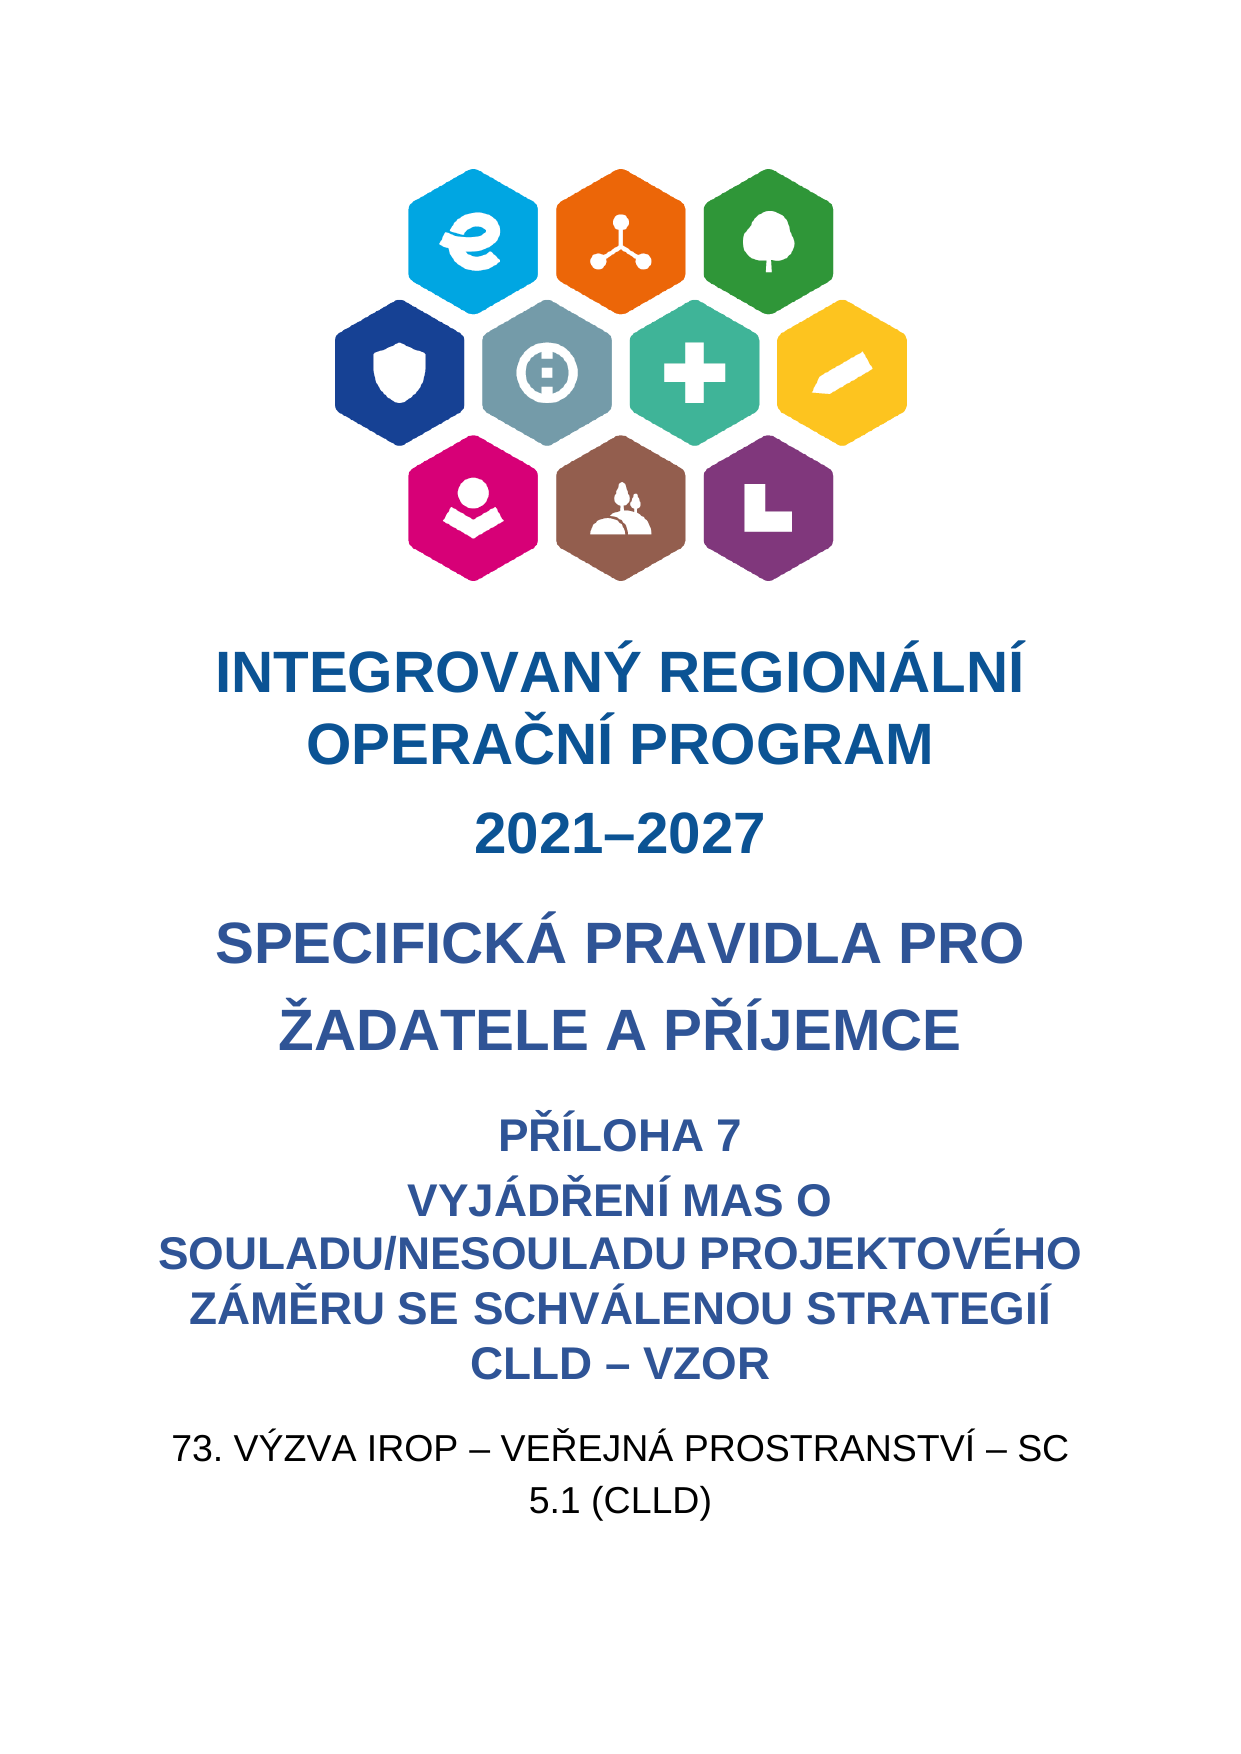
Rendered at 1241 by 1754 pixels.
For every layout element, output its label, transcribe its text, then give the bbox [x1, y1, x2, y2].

text 2021–2027 [148, 799, 1093, 866]
picture [306, 151, 935, 610]
text VYJÁDŘENÍ MAS O SOULADU/NESOULADU PROJEKTOVÉHO ZÁMĚRU SE SCHVÁLENOU STRATEGIÍ CLLD – VZOR [148, 1173, 1093, 1389]
text PŘÍLOHA 7 [148, 1108, 1093, 1161]
text 73. výzva irop – VEŘEJNÁ PROSTRANSTVÍ – SC 5.1 (CLLD) [148, 1427, 1093, 1521]
text SPECIFICKÁ PRAVIDLA PRO ŽADATELE A PŘÍJEMCE [148, 909, 1093, 1063]
